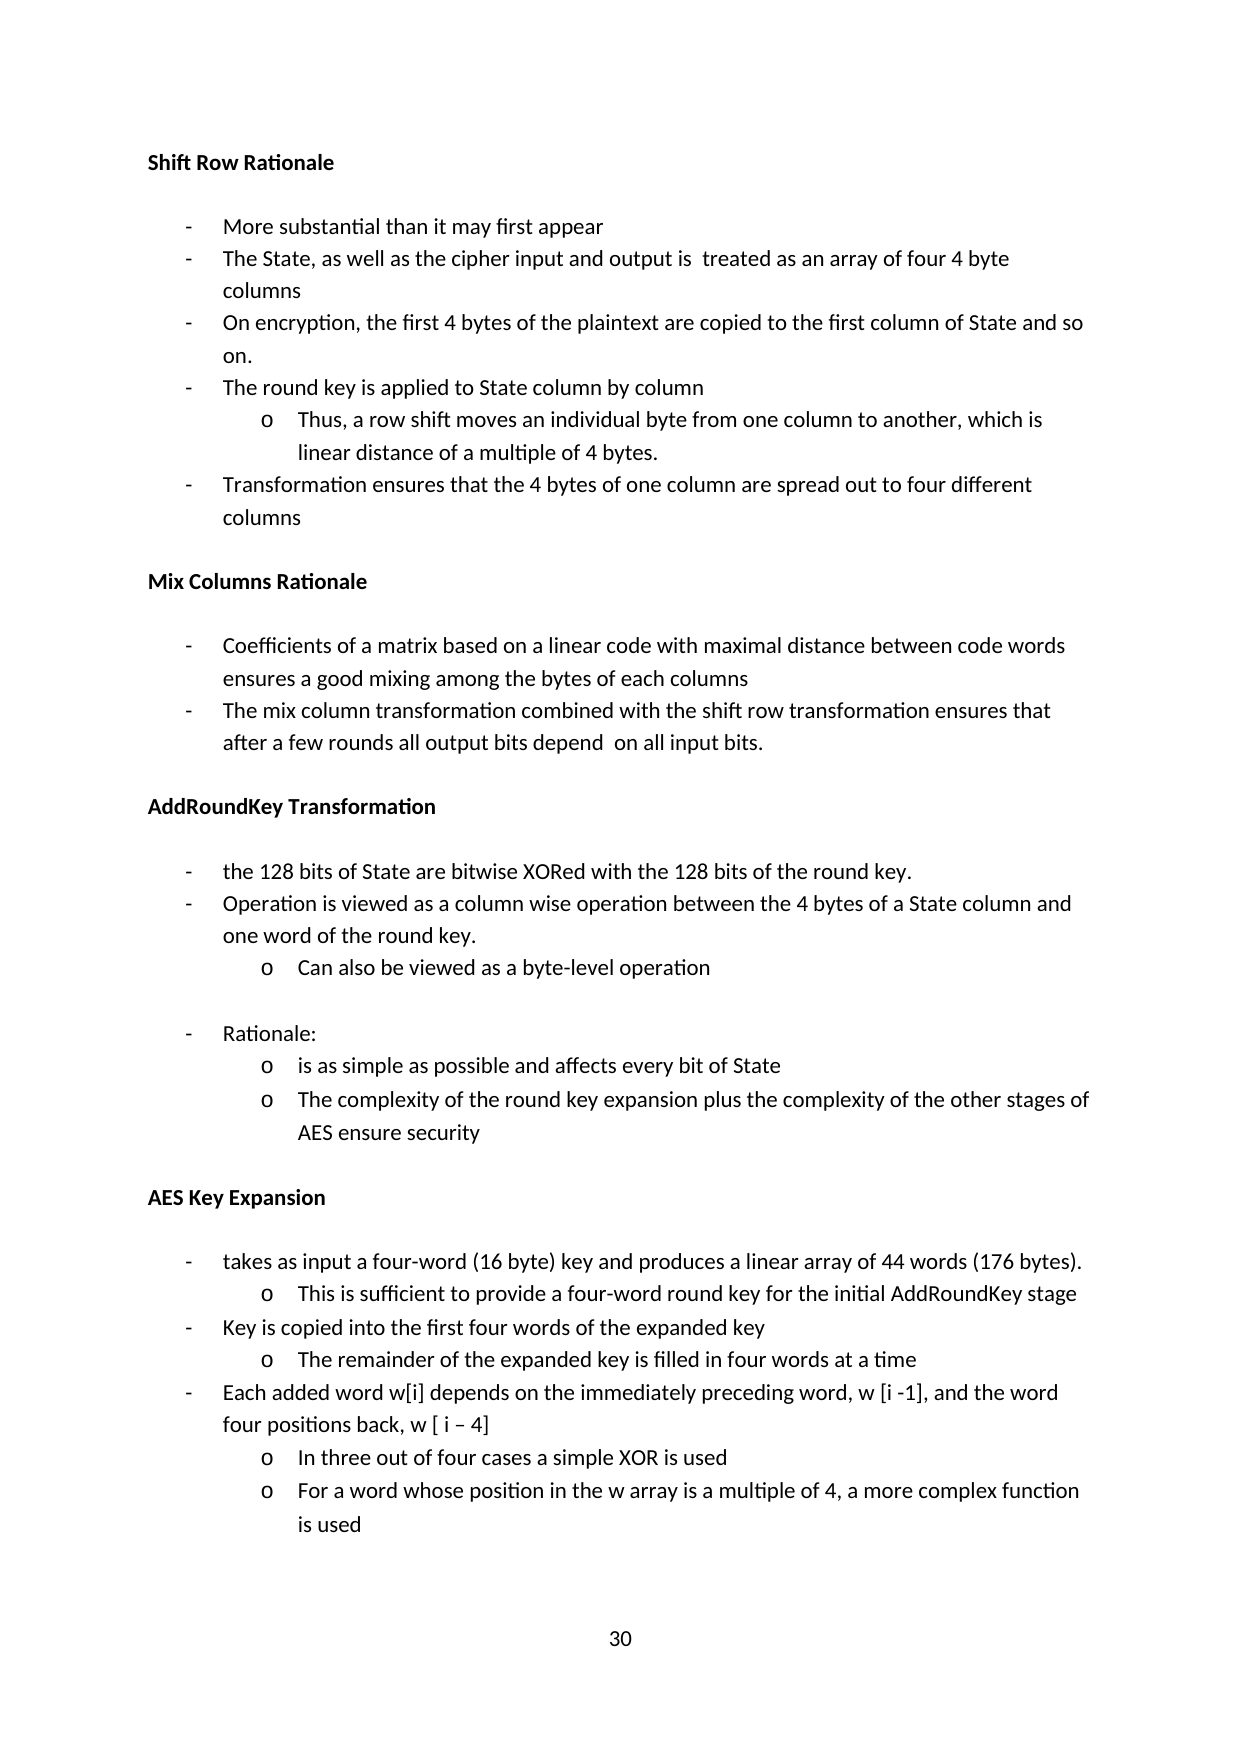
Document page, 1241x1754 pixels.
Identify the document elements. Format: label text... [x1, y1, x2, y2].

list More substantial than it may first appear [185, 212, 1093, 240]
list Rationale: [185, 1019, 1093, 1047]
list Key is copied into the first four words of the expanded key [185, 1313, 1093, 1341]
subtitle Shift Row Rationale [148, 148, 1093, 176]
subtitle AddRoundKey Transformation [148, 792, 1093, 821]
list The State, as well as the cipher input and output is treated as an array of four 4 byte columns [185, 244, 1093, 304]
subtitle AES Key Expansion [148, 1183, 1093, 1211]
list Thus, a row shift moves an individual byte from one column to another, which is linear distance of a multiple of 4 bytes. [260, 405, 1093, 466]
list The mix column transformation combined with the shift row transformation ensures that after a few rounds all output bits depend on all input bits. [185, 696, 1093, 756]
list This is sufficient to provide a four-word round key for the initial AddRoundKey stage [260, 1279, 1093, 1308]
list Can also be viewed as a byte-level operation [260, 953, 1093, 983]
list Coefficients of a matrix based on a linear code with maximal distance between code words ensures a good mixing among the bytes of each columns [185, 632, 1093, 692]
list Operation is viewed as a column wise operation between the 4 bytes of a State column and one word of the round key. [185, 889, 1093, 949]
list The complexity of the round key expansion plus the complexity of the other stages of AES ensure security [260, 1085, 1093, 1146]
list Each added word w[i] depends on the immediately preceding word, w [i -1], and the word four positions back, w [ i – 4] [185, 1378, 1093, 1439]
list Transformation ensures that the 4 bytes of one column are spread out to four different columns [185, 471, 1093, 531]
list In three out of four cases a simple XOR is used [260, 1443, 1093, 1472]
list takes as input a four-word (16 byte) key and produces a linear array of 44 words (176 bytes). [185, 1247, 1093, 1275]
list For a word whose position in the w array is a multiple of 4, a more complex function is used [260, 1476, 1093, 1538]
list The remainder of the expanded key is filled in four words at a time [260, 1345, 1093, 1374]
list the 128 bits of State are bitwise XORed with the 128 bits of the round key. [185, 857, 1093, 885]
subtitle Mix Columns Rationale [148, 567, 1093, 595]
list is as simple as possible and affects every bit of State [260, 1051, 1093, 1081]
list On encryption, the first 4 bytes of the plaintext are copied to the first column of State and so on. [185, 308, 1093, 369]
list The round key is applied to State column by column [185, 373, 1093, 401]
